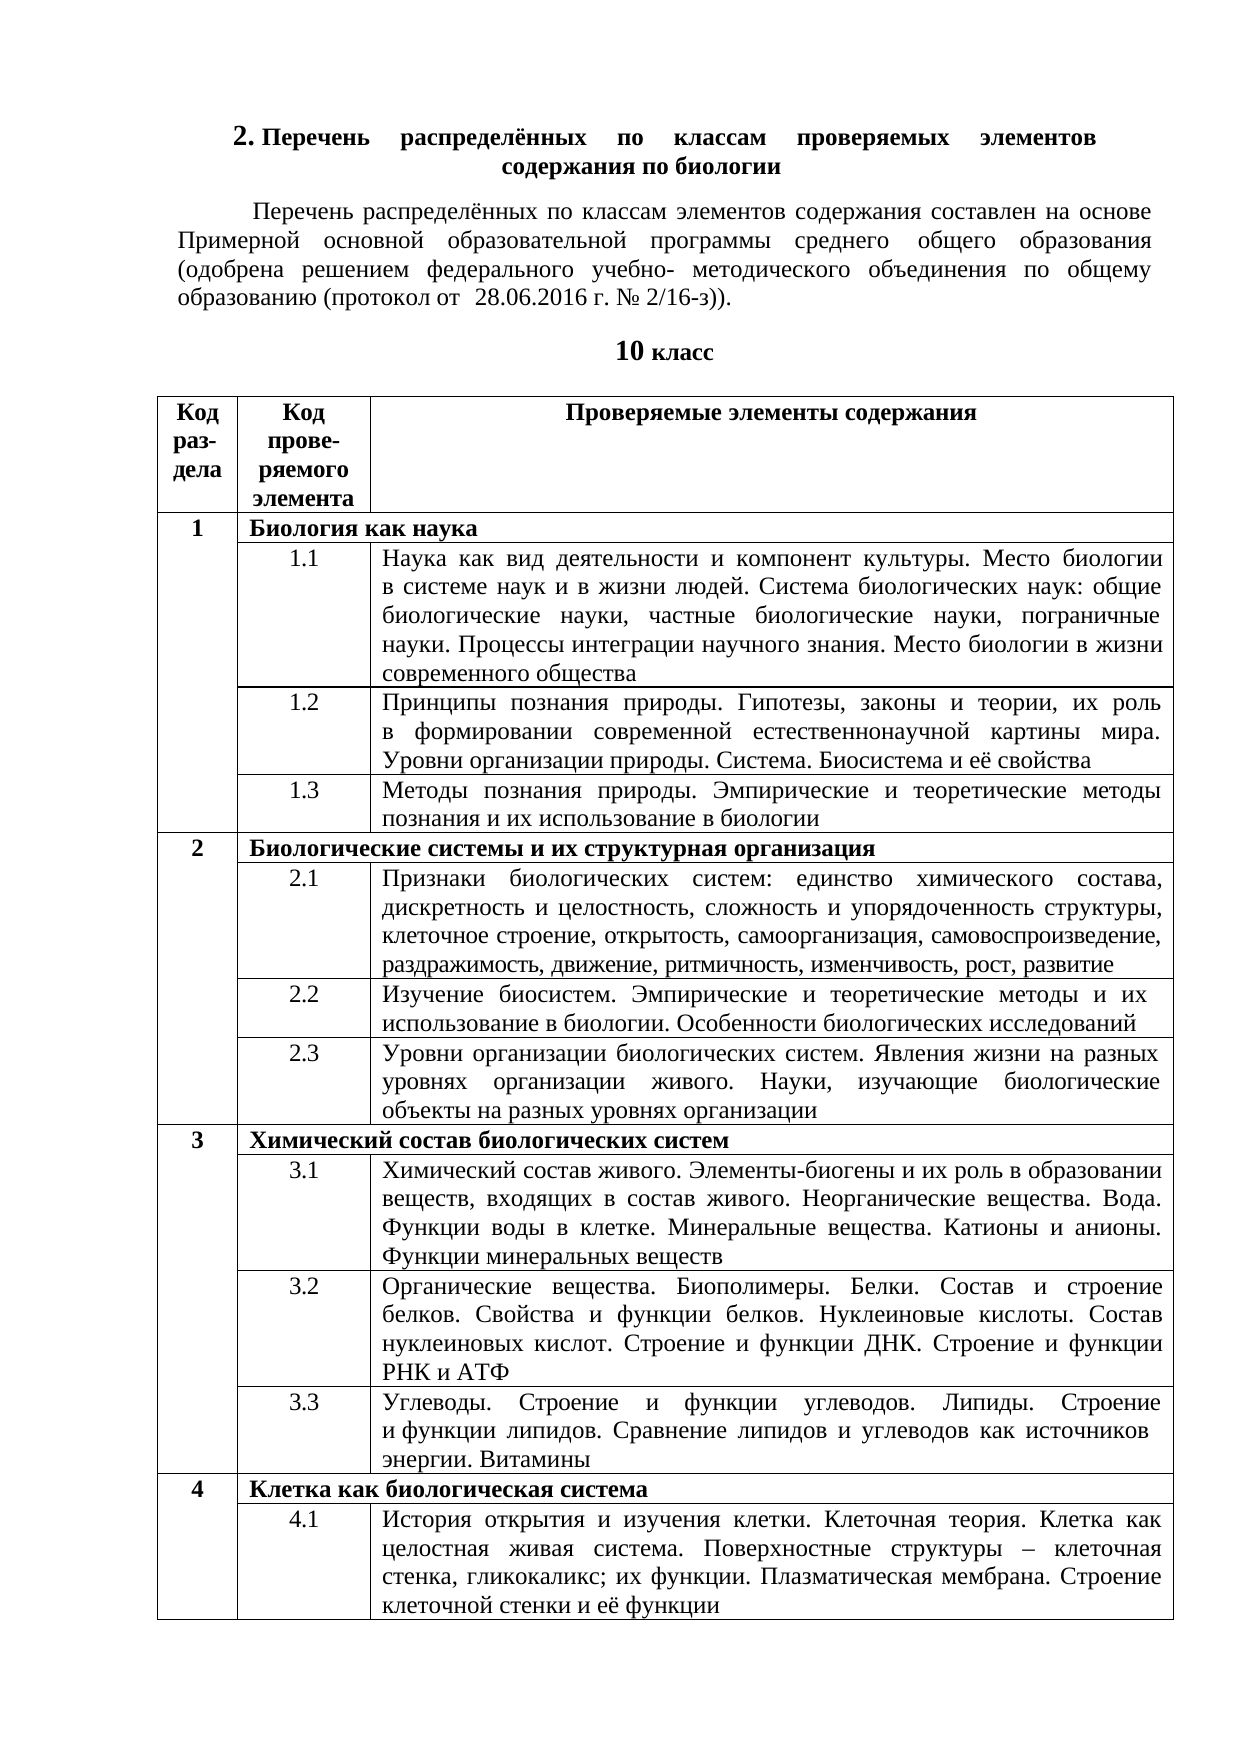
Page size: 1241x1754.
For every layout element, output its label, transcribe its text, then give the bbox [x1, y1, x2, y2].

table_cell 3.3 [238, 1387, 370, 1473]
table_header Код прове- ряемого элемента [238, 397, 370, 512]
table_cell 3 [158, 1125, 237, 1473]
table_cell 2.1 [238, 863, 370, 978]
table_cell 1 [158, 513, 237, 832]
table_cell Химический состав биологических систем [238, 1125, 1173, 1154]
table_cell Изучение биосистем. Эмпирические и теоретические методы и их использование в биологии. Особенности биологических исследований [371, 979, 1173, 1037]
table_cell Наука как вид деятельности и компонент культуры. Место биологии в системе наук и в жизни людей. Система биологических наук: общие биологические науки, частные биологические науки, пограничные науки. Процессы интеграции научного знания. Место биологии в жизни современного общества [371, 543, 1173, 686]
table_cell Органические вещества. Биополимеры. Белки. Состав и строение белков. Свойства и функции белков. Нуклеиновые кислоты. Состав нуклеиновых кислот. Строение и функции ДНК. Строение и функции РНК и АТФ [371, 1271, 1173, 1386]
list Перечень распределённых по классам проверяемых элементов содержания по биологии [233, 118, 1096, 180]
table_cell 3.1 [238, 1155, 370, 1270]
table_cell Методы познания природы. Эмпирические и теоретические методы познания и их использование в биологии [371, 775, 1173, 832]
list класс [145, 333, 1184, 366]
table_cell Биологические системы и их структурная организация [238, 833, 1173, 862]
table_cell Химический состав живого. Элементы-биогены и их роль в образовании веществ, входящих в состав живого. Неорганические вещества. Вода. Функции воды в клетке. Минеральные вещества. Катионы и анионы. Функции минеральных веществ [371, 1155, 1173, 1270]
table_cell 4 [158, 1474, 237, 1619]
table_header Код раз- дела [158, 397, 237, 512]
table_cell Клетка как биологическая система [238, 1474, 1173, 1503]
table_cell 3.2 [238, 1271, 370, 1386]
table_header Проверяемые элементы содержания [371, 397, 1173, 512]
table_cell 4.1 [238, 1504, 370, 1619]
table_cell Признаки биологических систем: единство химического состава, дискретность и целостность, сложность и упорядоченность структуры, клеточное строение, открытость, самоорганизация, самовоспроизведение, раздражимость, движение, ритмичность, изменчивость, рост, развитие [371, 863, 1173, 978]
table_cell 1.3 [238, 775, 370, 832]
text Перечень распределённых по классам элементов содержания составлен на основе Примерной основной образовательной программы среднего общего образования (одобрена решением федерального учебно- методического объединения по общему образованию (протокол от 28.06.2016 г. № 2/16-з)). [177, 196, 1152, 311]
table_cell Принципы познания природы. Гипотезы, законы и теории, их роль в формировании современной естественнонаучной картины мира. Уровни организации природы. Система. Биосистема и её свойства [371, 688, 1173, 774]
table_cell Углеводы. Строение и функции углеводов. Липиды. Строение и функции липидов. Сравнение липидов и углеводов как источников энергии. Витамины [371, 1387, 1173, 1473]
table_cell Биология как наука [238, 513, 1173, 542]
table_cell 2.2 [238, 979, 370, 1037]
table_cell 1.1 [238, 543, 370, 686]
table_cell 1.2 [238, 688, 370, 774]
table_cell 2.3 [238, 1038, 370, 1124]
table_cell Уровни организации биологических систем. Явления жизни на разных уровнях организации живого. Науки, изучающие биологические объекты на разных уровнях организации [371, 1038, 1173, 1124]
table_cell 2 [158, 833, 237, 1124]
table_cell История открытия и изучения клетки. Клеточная теория. Клетка как целостная живая система. Поверхностные структуры – клеточная стенка, гликокаликс; их функции. Плазматическая мембрана. Строение клеточной стенки и её функции [371, 1504, 1173, 1619]
